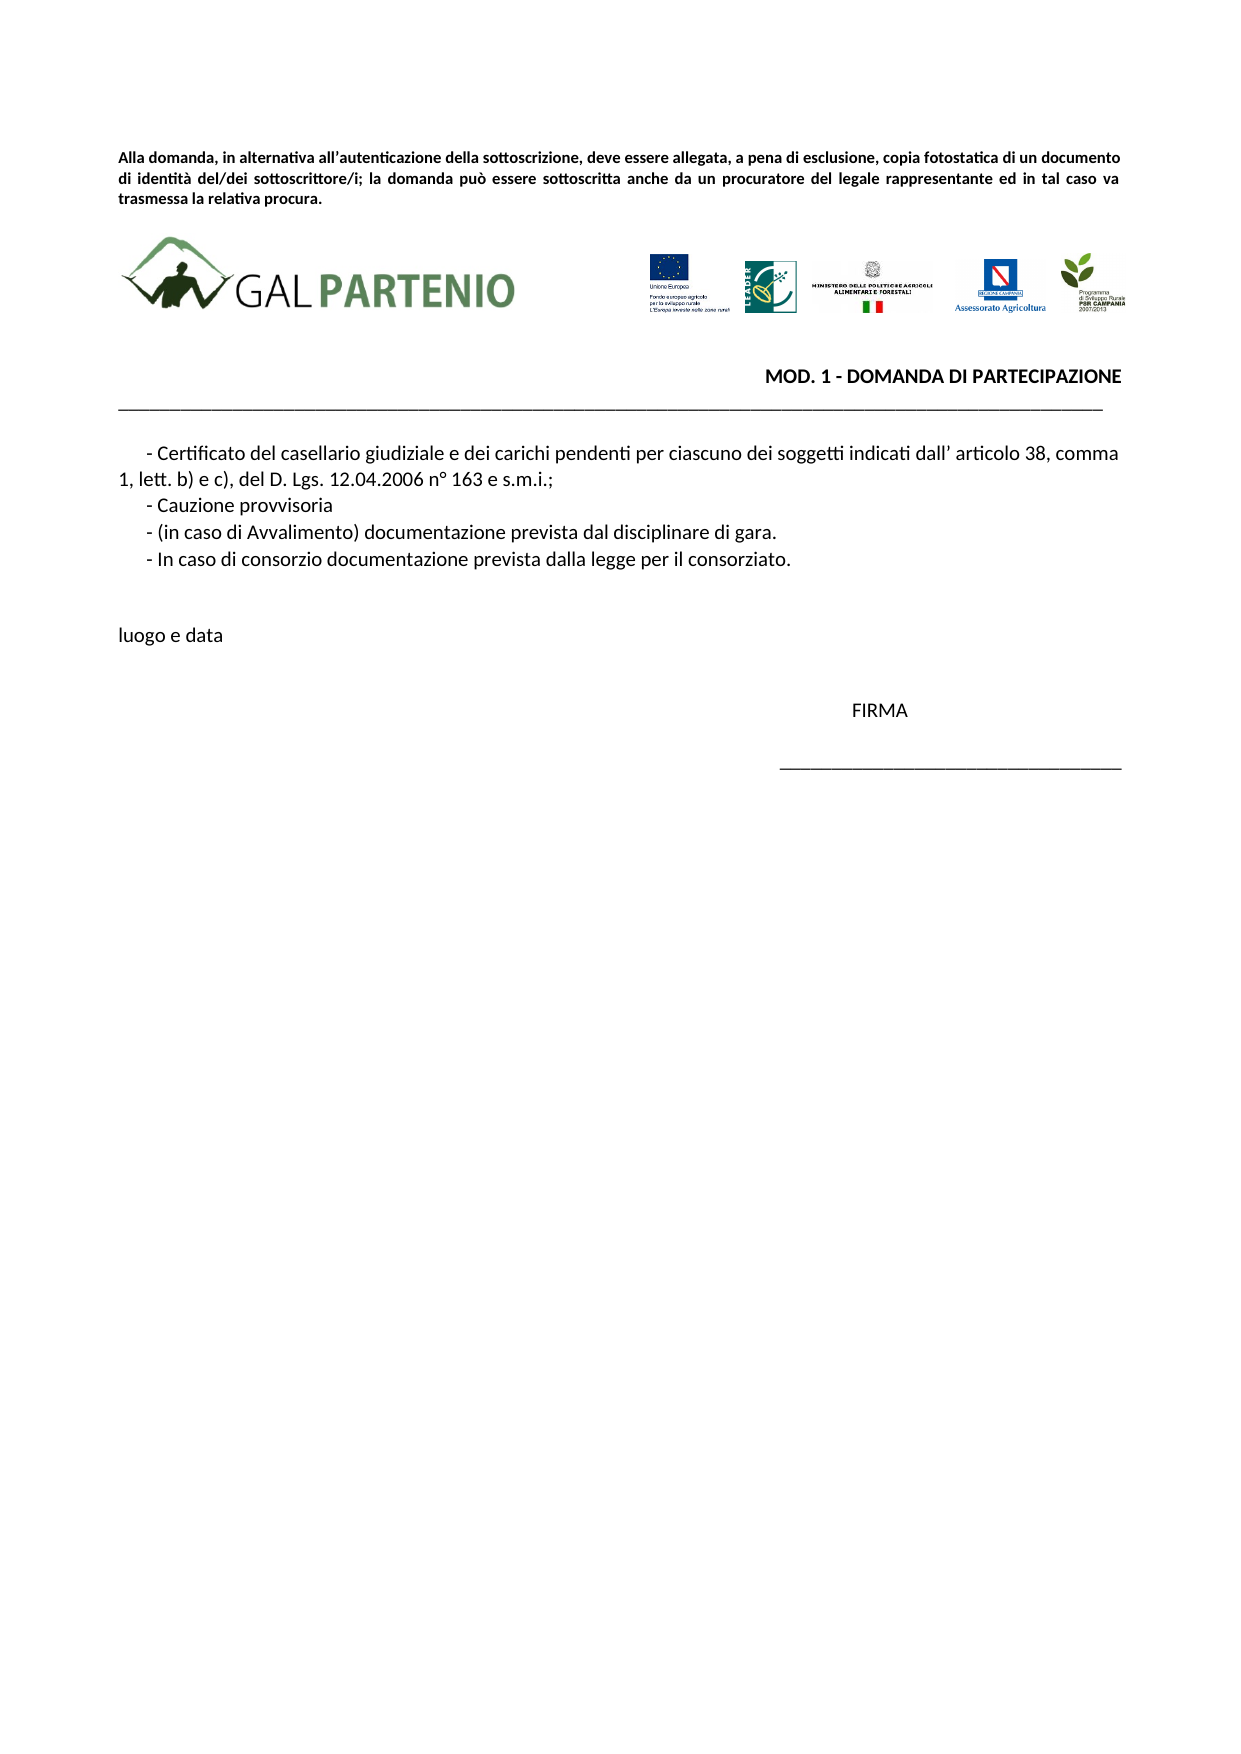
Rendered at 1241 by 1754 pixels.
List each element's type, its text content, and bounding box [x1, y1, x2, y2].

text - (in caso di Avvalimento) documentazione prevista dal disciplinare di gara. [118, 519, 1122, 544]
text FIRMA [118, 697, 1122, 723]
text - Cauzione provvisoria [118, 492, 1122, 518]
picture [118, 233, 517, 312]
text - In caso di consorzio documentazione prevista dalla legge per il consorziato. [118, 546, 1122, 571]
text _________________________________ [118, 747, 1122, 773]
text _______________________________________________________________________________________________ [118, 388, 1122, 414]
text Alla domanda, in alternativa all’autenticazione della sottoscrizione, deve essere allegata, a pena di esclusione, copia fotostatica di un documento di identità del/dei sottoscrittore/i; la domanda può essere sottoscritta anche da un procuratore del legale rappresentante ed in tal caso va trasmessa la relativa procura. [118, 148, 1122, 208]
picture [650, 254, 730, 313]
text - Certificato del casellario giudiziale e dei carichi pendenti per ciascuno dei soggetti indicati dall’ articolo 38, comma 1, lett. b) e c), del D. Lgs. 12.04.2006 n° 163 e s.m.i.; [118, 440, 1122, 491]
text luogo e data [118, 622, 1122, 647]
picture [812, 261, 933, 313]
text MOD. 1 - DOMANDA DI PARTECIPAZIONE [118, 363, 1122, 388]
picture [1061, 253, 1126, 313]
picture [745, 261, 797, 313]
